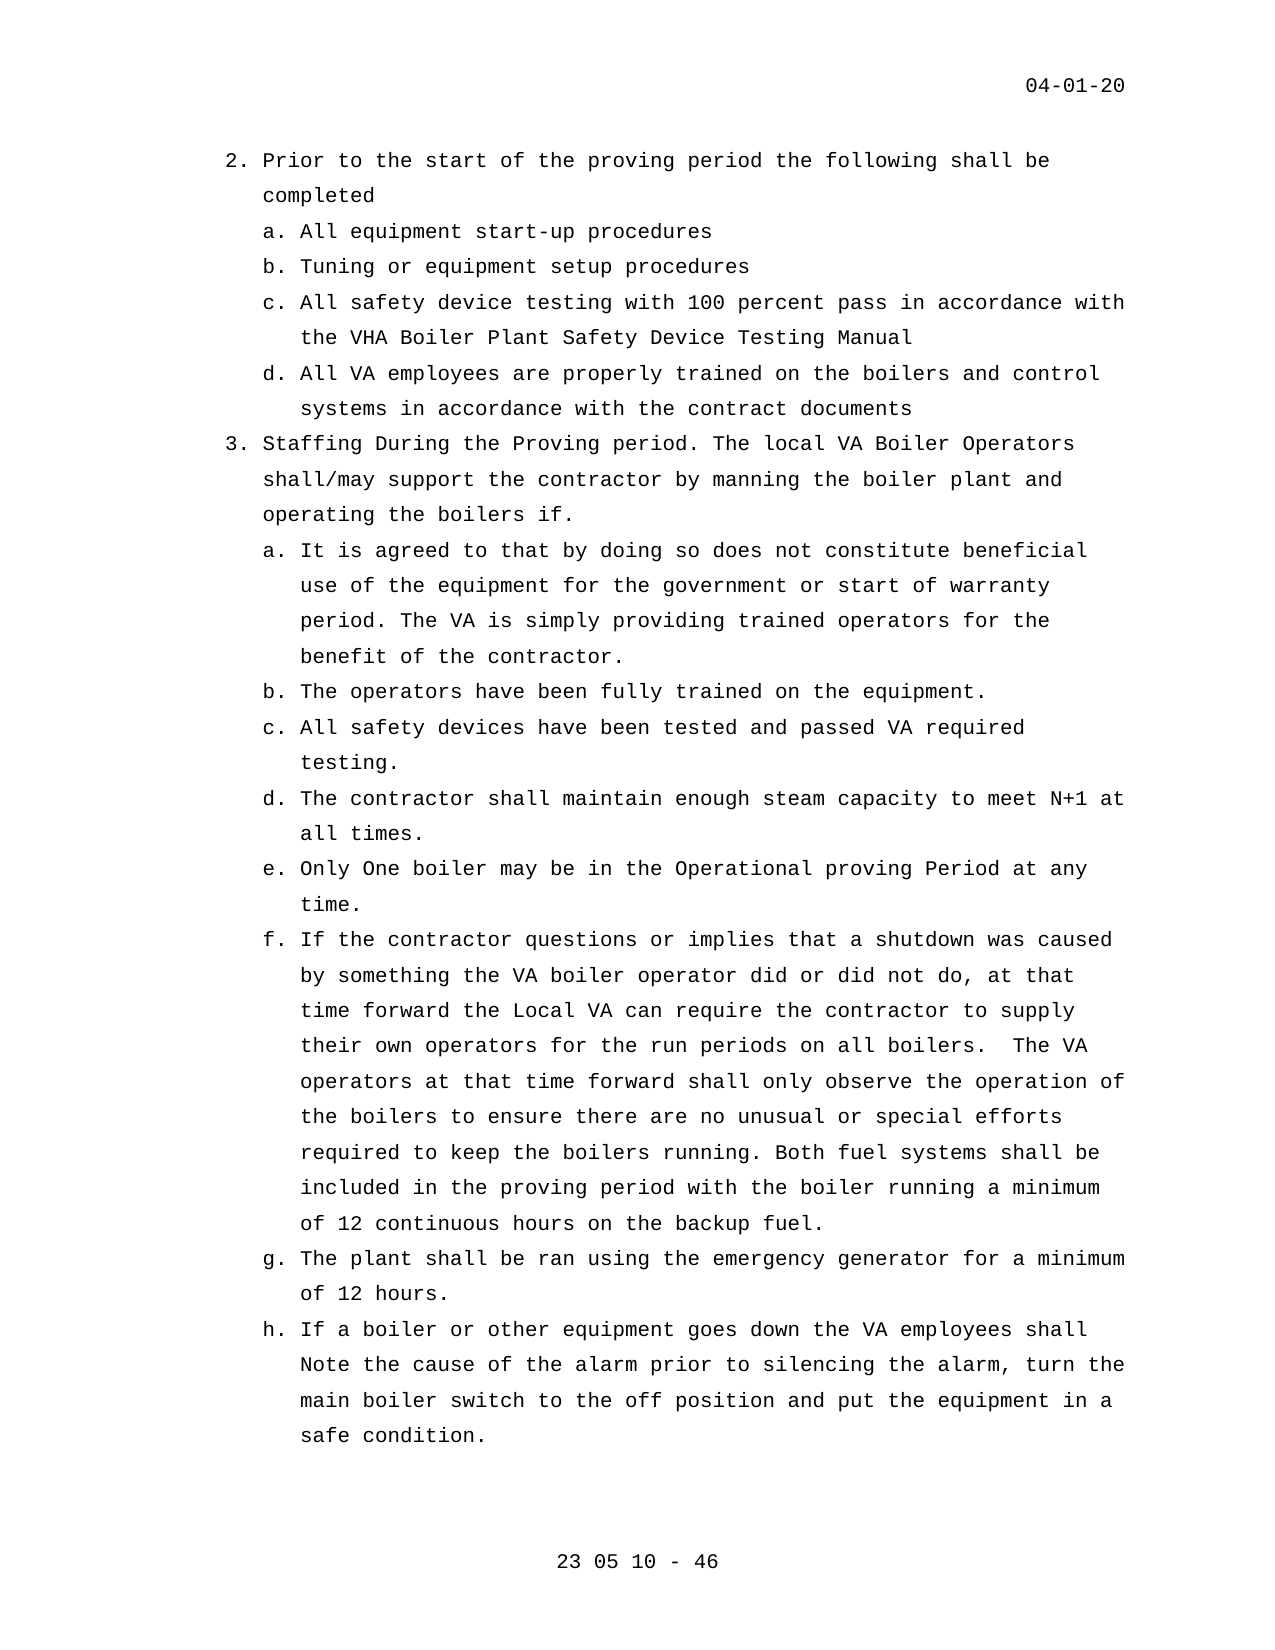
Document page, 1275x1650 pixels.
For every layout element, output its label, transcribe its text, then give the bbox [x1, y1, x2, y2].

text Only One boiler may be in the Operational proving Period at any time. [262, 858, 1125, 917]
text The contractor shall maintain enough steam capacity to meet N+1 at all times. [262, 787, 1125, 847]
text If the contractor questions or implies that a shutdown was caused by something the VA boiler operator did or did not do, at that time forward the Local VA can require the contractor to supply their own operators for the run periods on all boilers. The VA operators at that time forward shall only observe the operation of the boilers to ensure there are no unusual or special efforts required to keep the boilers running. Both fuel systems shall be included in the proving period with the boiler running a minimum of 12 continuous hours on the backup fuel. [262, 929, 1125, 1236]
text Prior to the start of the proving period the following shall be completed [225, 150, 1125, 209]
text All safety devices have been tested and passed VA required testing. [262, 717, 1125, 776]
text The plant shall be ran using the emergency generator for a minimum of 12 hours. [262, 1248, 1125, 1307]
text All VA employees are properly trained on the boilers and control systems in accordance with the contract documents [262, 362, 1125, 422]
text If a boiler or other equipment goes down the VA employees shall Note the cause of the alarm prior to silencing the alarm, turn the main boiler switch to the off position and put the equipment in a safe condition. [262, 1319, 1125, 1449]
text All equipment start-up procedures [262, 221, 1125, 244]
text It is agreed to that by doing so does not constitute beneficial use of the equipment for the government or start of warranty period. The VA is simply providing trained operators for the benefit of the contractor. [262, 539, 1125, 669]
text The operators have been fully trained on the equipment. [262, 681, 1125, 705]
text Tuning or equipment setup procedures [262, 256, 1125, 280]
text All safety device testing with 100 percent pass in accordance with the VHA Boiler Plant Safety Device Testing Manual [262, 292, 1125, 351]
text Staffing During the Proving period. The local VA Boiler Operators shall/may support the contractor by manning the boiler plant and operating the boilers if. [225, 433, 1125, 528]
